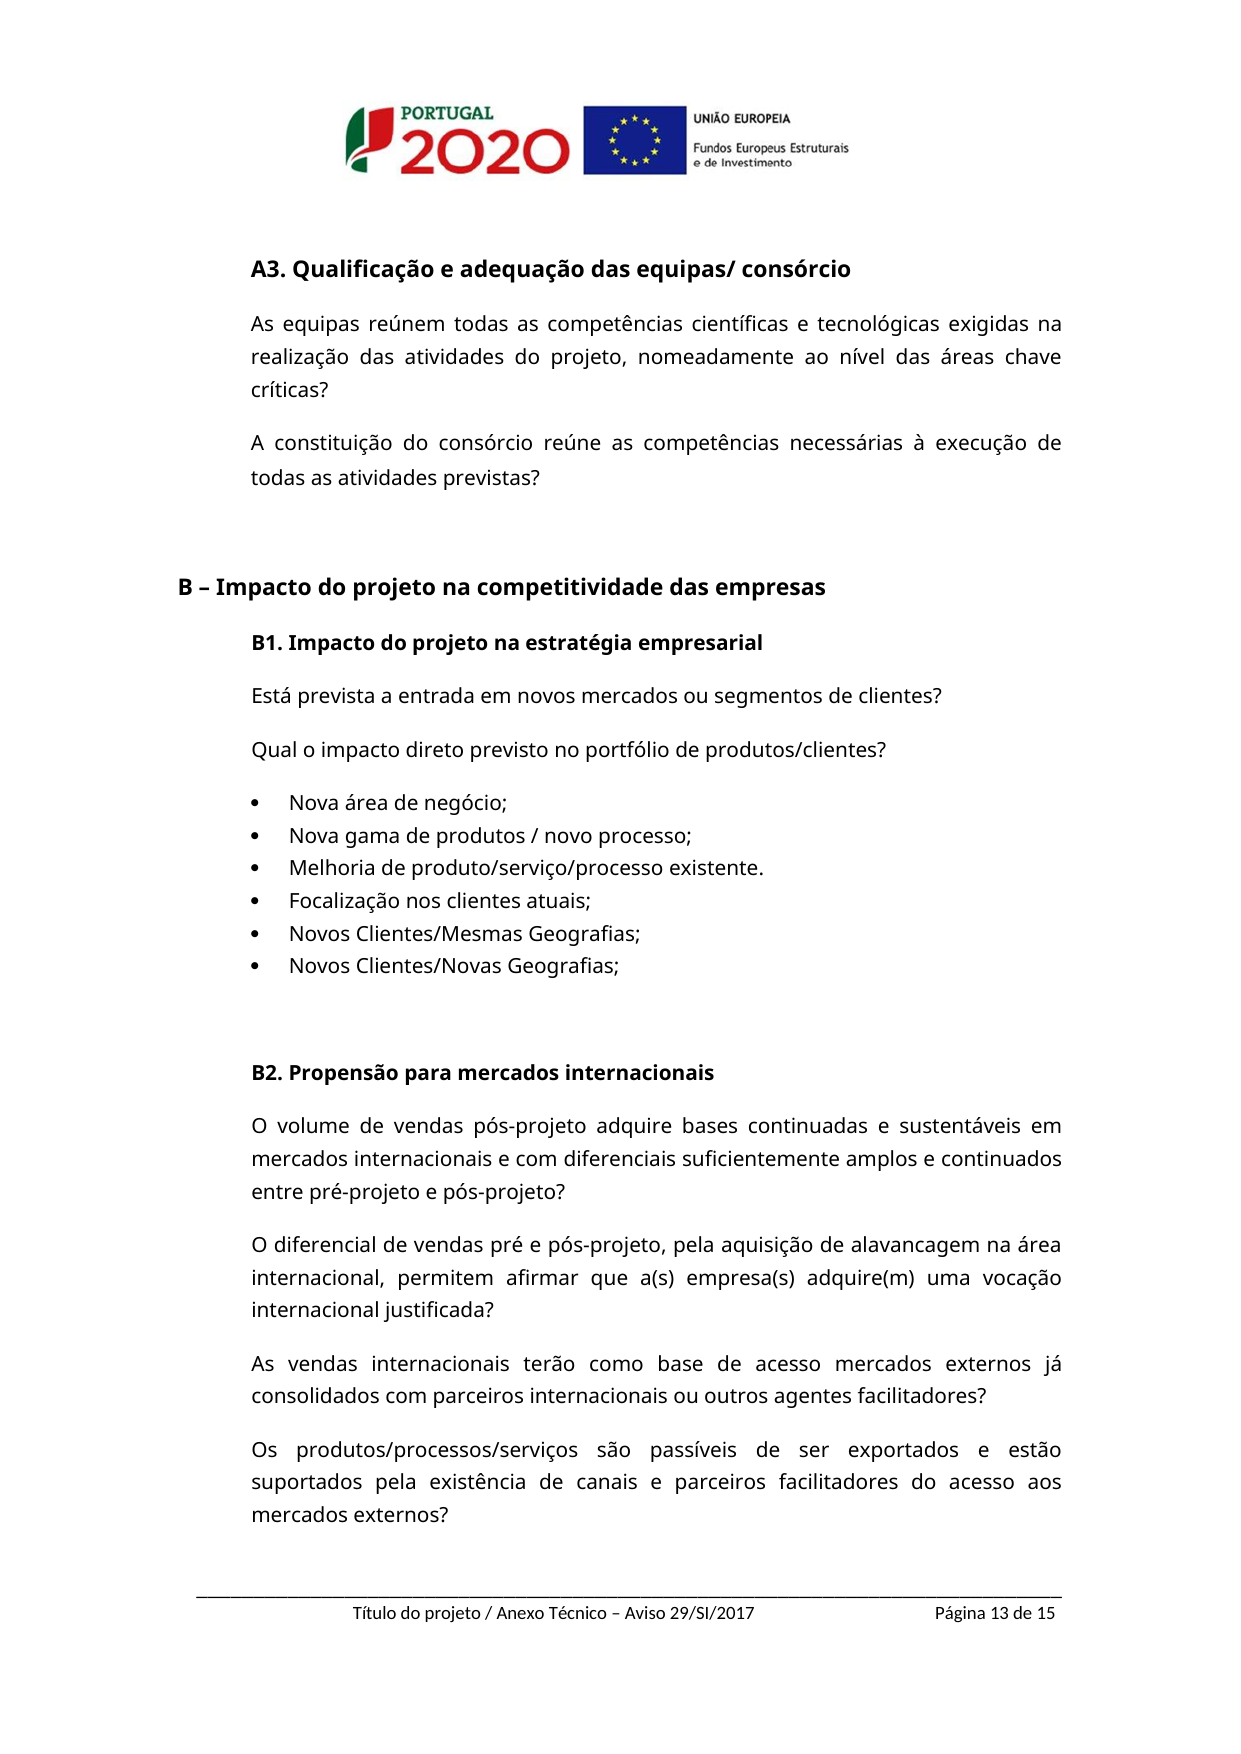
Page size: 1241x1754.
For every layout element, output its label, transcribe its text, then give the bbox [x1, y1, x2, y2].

text Qual o impacto direto previsto no portfólio de produtos/clientes? [177, 735, 1063, 763]
text B – Impacto do projeto na competitividade das empresas [177, 571, 1063, 602]
picture [338, 73, 903, 196]
list Melhoria de produto/serviço/processo existente. [251, 853, 1063, 882]
text As vendas internacionais terão como base de acesso mercados externos já consolidados com parceiros internacionais ou outros agentes facilitadores? [251, 1349, 1063, 1410]
text A3. Qualificação e adequação das equipas/ consórcio [251, 253, 1063, 284]
text O volume de vendas pós-projeto adquire bases continuadas e sustentáveis em mercados internacionais e com diferenciais suficientemente amplos e continuados entre pré-projeto e pós-projeto? [251, 1112, 1063, 1205]
text B2. Propensão para mercados internacionais [177, 1058, 1063, 1087]
list Nova gama de produtos / novo processo; [251, 821, 1063, 849]
list Novos Clientes/Mesmas Geografias; [251, 919, 1063, 947]
list Novos Clientes/Novas Geografias; [251, 951, 1063, 980]
text Os produtos/processos/serviços são passíveis de ser exportados e estão suportados pela existência de canais e parceiros facilitadores do acesso aos mercados externos? [251, 1435, 1063, 1528]
list Focalização nos clientes atuais; [251, 886, 1063, 914]
text As equipas reúnem todas as competências científicas e tecnológicas exigidas na realização das atividades do projeto, nomeadamente ao nível das áreas chave críticas? [251, 309, 1063, 403]
list Nova área de negócio; [251, 788, 1063, 817]
text Está prevista a entrada em novos mercados ou segmentos de clientes? [177, 681, 1063, 710]
text A constituição do consórcio reúne as competências necessárias à execução de todas as atividades previstas? [251, 428, 1063, 492]
text B1. Impacto do projeto na estratégia empresarial [177, 628, 1063, 656]
text O diferencial de vendas pré e pós-projeto, pela aquisição de alavancagem na área internacional, permitem afirmar que a(s) empresa(s) adquire(m) uma vocação internacional justificada? [251, 1230, 1063, 1324]
